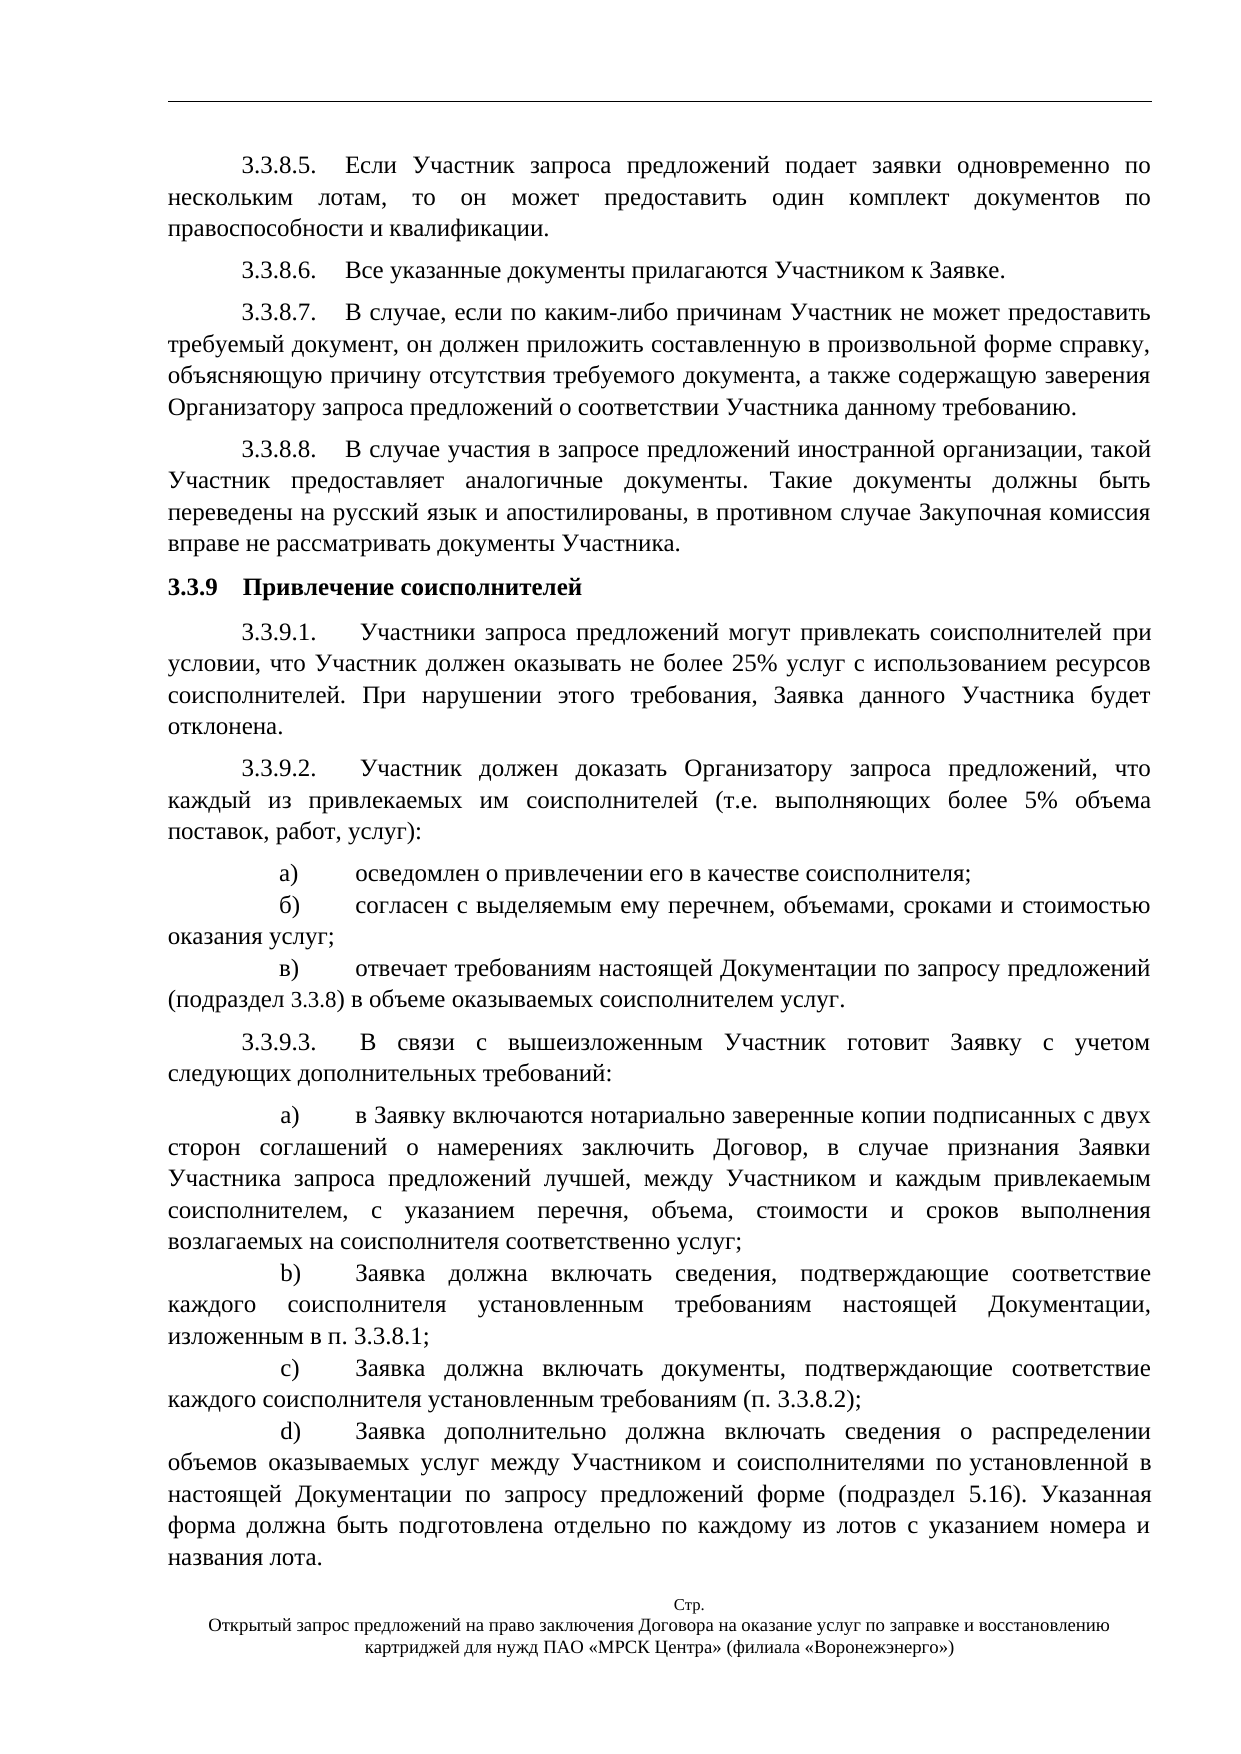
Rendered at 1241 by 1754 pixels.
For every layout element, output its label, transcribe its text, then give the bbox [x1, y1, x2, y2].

list Если Участник запроса предложений подает заявки одновременно по нескольким лотам, то он может предоставить один комплект документов по правоспособности и квалификации. [168, 150, 1152, 242]
list Заявка дополнительно должна включать сведения о распределении объемов оказываемых услуг между Участником и соисполнителями по установленной в настоящей Документации по запросу предложений форме (подраздел 5.16). Указанная форма должна быть подготовлена отдельно по каждому из лотов с указанием номера и названия лота. [168, 1416, 1152, 1571]
list Заявка должна включать документы, подтверждающие соответствие каждого соисполнителя установленным требованиям (п. 3.3.8.2); [168, 1353, 1152, 1413]
subtitle Привлечение соисполнителей [168, 572, 1152, 601]
list В связи с вышеизложенным Участник готовит Заявку с учетом следующих дополнительных требований: [168, 1027, 1152, 1087]
list Участник должен доказать Организатору запроса предложений, что каждый из привлекаемых им соисполнителей (т.е. выполняющих более 5% объема поставок, работ, услуг): [168, 753, 1152, 845]
list согласен с выделяемым ему перечнем, объемами, сроками и стоимостью оказания услуг; [168, 890, 1152, 950]
list В случае участия в запросе предложений иностранной организации, такой Участник предоставляет аналогичные документы. Такие документы должны быть переведены на русский язык и апостилированы, в противном случае Закупочная комиссия вправе не рассматривать документы Участника. [168, 434, 1152, 557]
list Все указанные документы прилагаются Участником к Заявке. [168, 255, 1152, 284]
list в Заявку включаются нотариально заверенные копии подписанных с двух сторон соглашений о намерениях заключить Договор, в случае признания Заявки Участника запроса предложений лучшей, между Участником и каждым привлекаемым соисполнителем, с указанием перечня, объема, стоимости и сроков выполнения возлагаемых на соисполнителя соответственно услуг; [168, 1100, 1152, 1255]
list осведомлен о привлечении его в качестве соисполнителя; [168, 858, 1152, 887]
list Заявка должна включать сведения, подтверждающие соответствие каждого соисполнителя установленным требованиям настоящей Документации, изложенным в п. 3.3.8.1; [168, 1258, 1152, 1350]
list В случае, если по каким-либо причинам Участник не может предоставить требуемый документ, он должен приложить составленную в произвольной форме справку, объясняющую причину отсутствия требуемого документа, а также содержащую заверения Организатору запроса предложений о соответствии Участника данному требованию. [168, 297, 1152, 421]
list отвечает требованиям настоящей Документации по запросу предложений (подраздел 3.3.8) в объеме оказываемых соисполнителем услуг. [168, 953, 1152, 1013]
list Участники запроса предложений могут привлекать соисполнителей при условии, что Участник должен оказывать не более 25% услуг c использованием ресурсов соисполнителей. При нарушении этого требования, Заявка данного Участника будет отклонена. [168, 617, 1152, 740]
